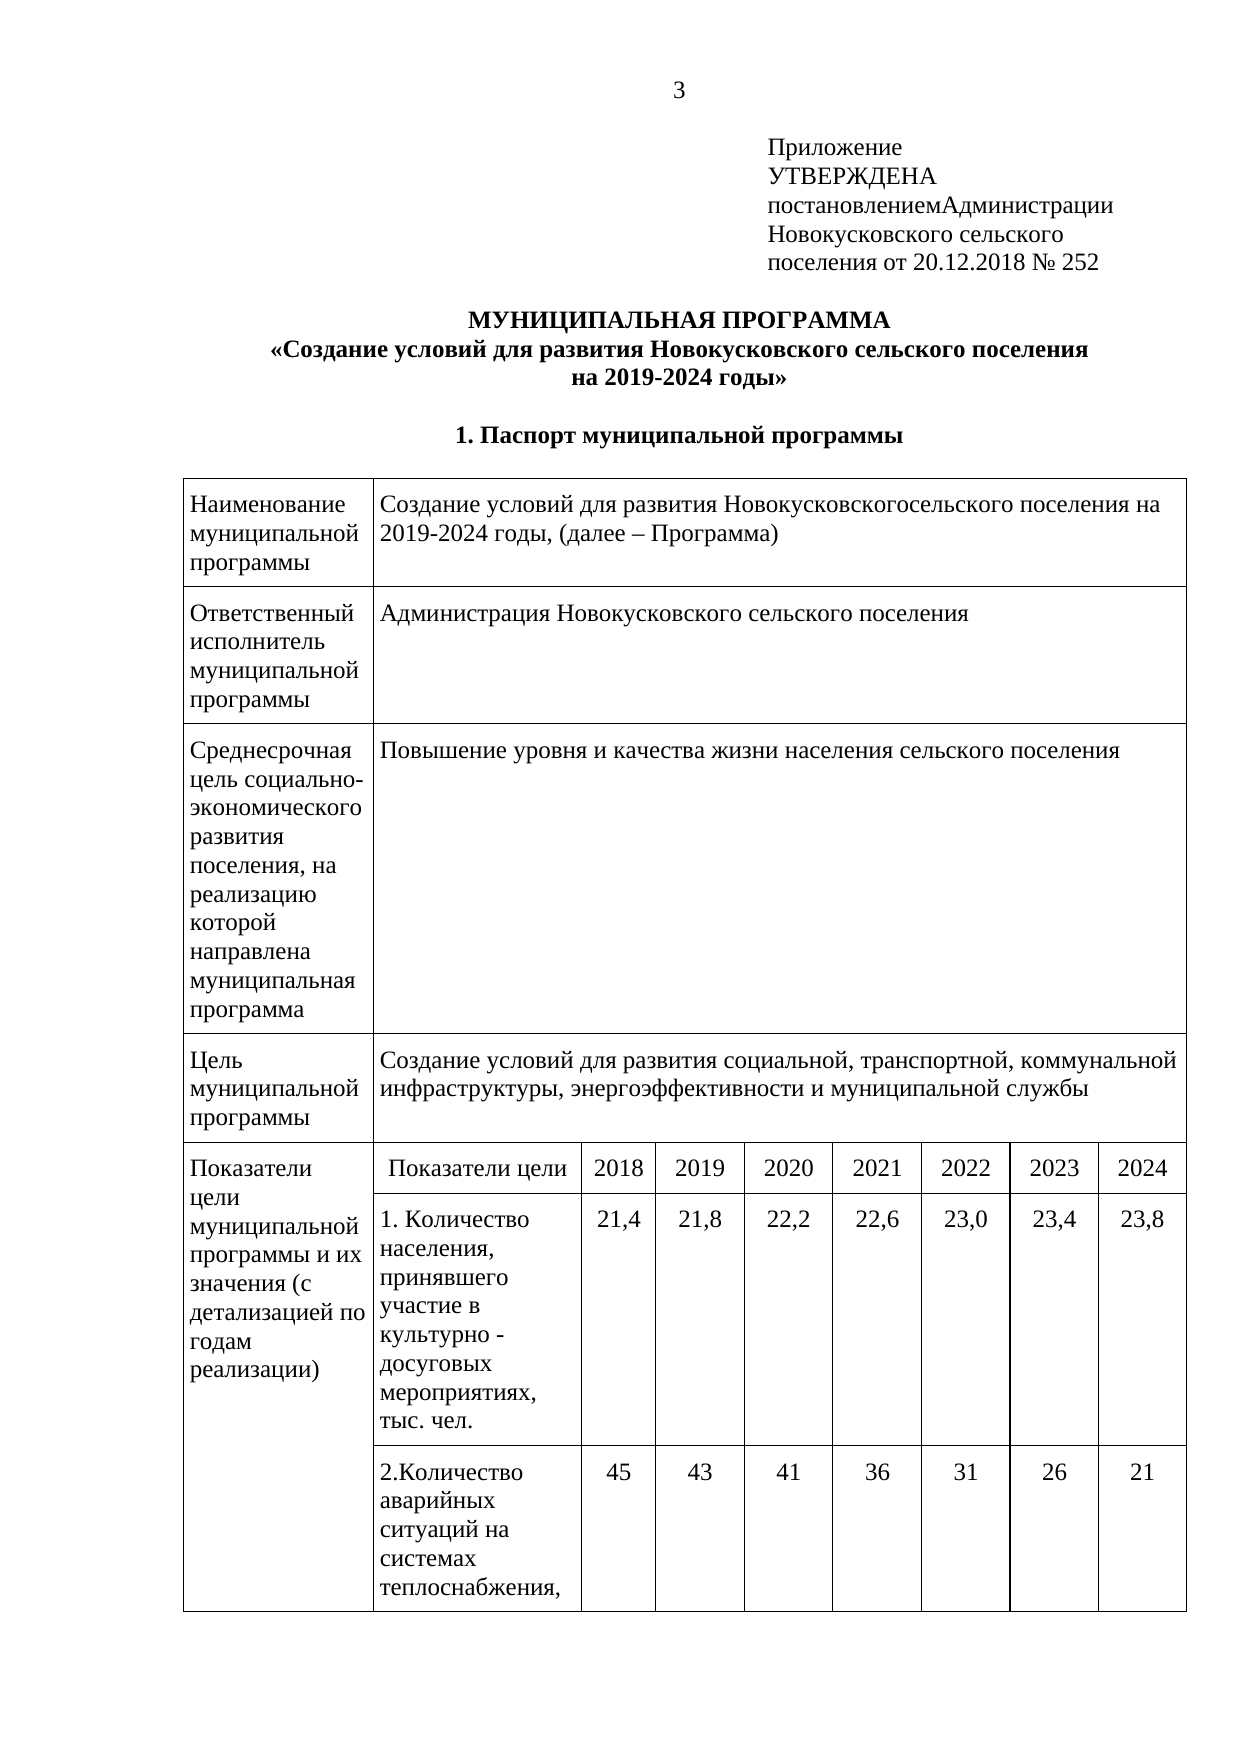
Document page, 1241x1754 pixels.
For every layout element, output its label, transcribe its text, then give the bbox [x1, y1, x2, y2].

table_cell 22,2 [745, 1194, 832, 1445]
text МУНИЦИПАЛЬНАЯ ПРОГРАММА [177, 305, 1181, 334]
table_cell 21,4 [582, 1194, 655, 1445]
table_cell 2022 [922, 1143, 1009, 1193]
table_cell Среднесрочная цель социально-экономического развития поселения, на реализацию которой направлена муниципальная программа [184, 724, 373, 1033]
table_cell Показатели цели [374, 1143, 581, 1193]
table_cell 26 [1011, 1446, 1098, 1611]
table_cell 22,6 [833, 1194, 921, 1445]
table_cell 2024 [1099, 1143, 1186, 1193]
table_cell Повышение уровня и качества жизни населения сельского поселения [374, 724, 1186, 1033]
table_cell 2023 [1011, 1143, 1098, 1193]
table_cell 41 [745, 1446, 832, 1611]
table_header Создание условий для развития Новокусковскогосельского поселения на 2019-2024 годы, (далее – Программа) [374, 479, 1186, 586]
table_cell 23,4 [1011, 1194, 1098, 1445]
table_cell 45 [582, 1446, 655, 1611]
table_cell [374, 1446, 581, 1611]
table_cell 43 [656, 1446, 744, 1611]
table_cell Ответственный исполнитель муниципальной программы [184, 587, 373, 723]
text постановлениемАдминистрации [767, 190, 1181, 219]
text Приложение [767, 132, 1181, 161]
table_header Наименование муниципальной программы [184, 479, 373, 586]
text поселения от 20.12.2018 № 252 [767, 247, 1181, 276]
table_cell 36 [833, 1446, 921, 1611]
table_cell Создание условий для развития социальной, транспортной, коммунальной инфраструктуры, энергоэффективности и муниципальной службы [374, 1034, 1186, 1142]
table_cell 2019 [656, 1143, 744, 1193]
table_cell 2018 [582, 1143, 655, 1193]
text 1. Паспорт муниципальной программы [177, 420, 1181, 449]
table_cell 31 [922, 1446, 1009, 1611]
table_cell Количество населения, принявшего участие в культурно - досуговых мероприятиях, тыс. чел. [374, 1194, 581, 1445]
text на 2019-2024 годы» [177, 362, 1181, 391]
table_cell 21,8 [656, 1194, 744, 1445]
table_cell 23,8 [1099, 1194, 1186, 1445]
table_cell 2020 [745, 1143, 832, 1193]
text «Создание условий для развития Новокусковского сельского поселения [177, 334, 1181, 362]
table_cell 21 [1099, 1446, 1186, 1611]
table_cell 2021 [833, 1143, 921, 1193]
text Новокусковского сельского [767, 219, 1181, 247]
table_cell Показатели цели муниципальной программы и их значения (с детализацией по годам реализации) [184, 1143, 373, 1611]
text УТВЕРЖДЕНА [767, 161, 1181, 190]
table_cell 23,0 [922, 1194, 1009, 1445]
table_cell Цель муниципальной программы [184, 1034, 373, 1142]
table_cell Администрация Новокусковского сельского поселения [374, 587, 1186, 723]
